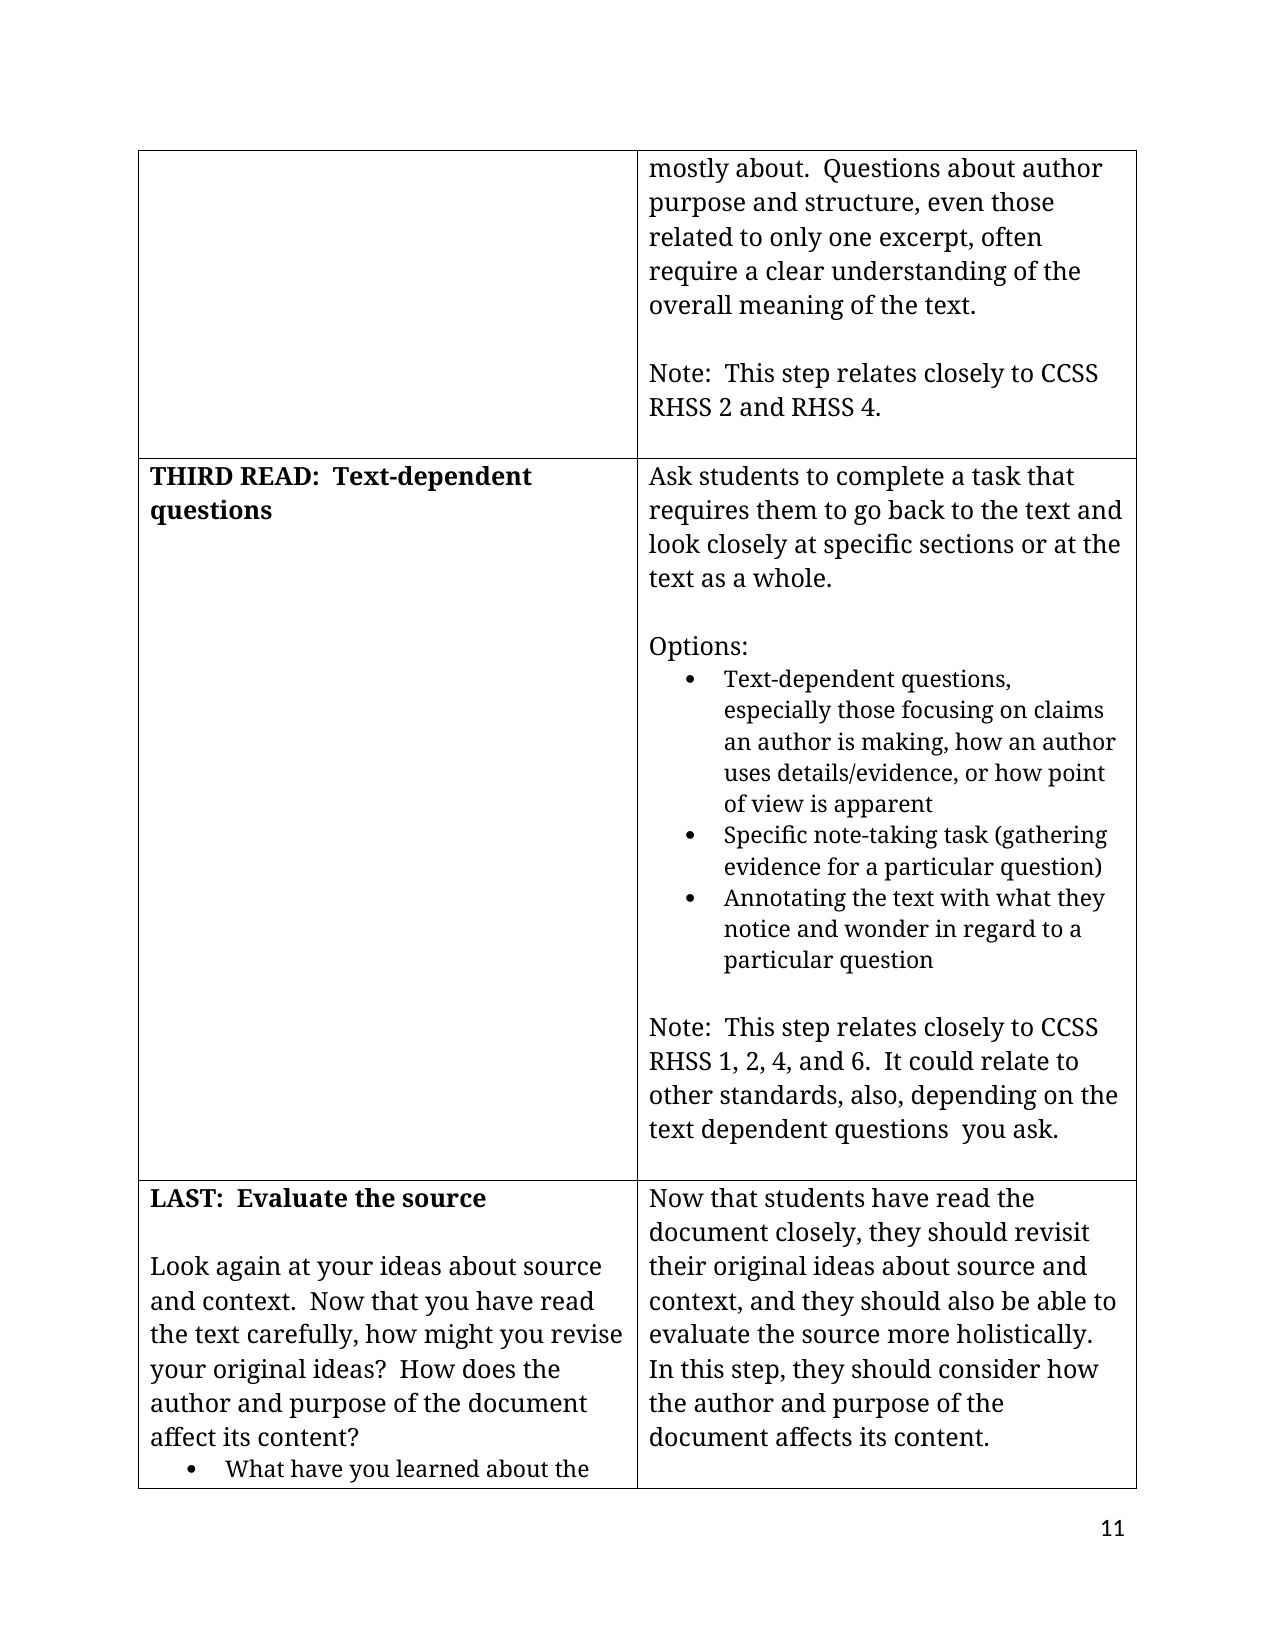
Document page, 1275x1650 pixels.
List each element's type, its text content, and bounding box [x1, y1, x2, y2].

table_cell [638, 151, 1136, 458]
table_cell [139, 1181, 637, 1487]
table_cell Ask students to complete a task that requires them to go back to the text and look closely at specific sections or at the text as a whole. Options: Text-dependent questions, especially those focusing on claims an author is making, how an author uses details/evidence, or how point of view is apparent Specific note-taking task (gathering evidence for a particular question) Annotating the text with what they notice and wonder in regard to a particular question Note: This step relates closely to CCSS RHSS 1, 2, 4, and 6. It could relate to other standards, also, depending on the text dependent questions you ask. [638, 459, 1136, 1180]
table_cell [139, 151, 637, 458]
table_cell THIRD READ: Text-dependent questions [139, 459, 637, 1180]
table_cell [638, 1181, 1136, 1487]
